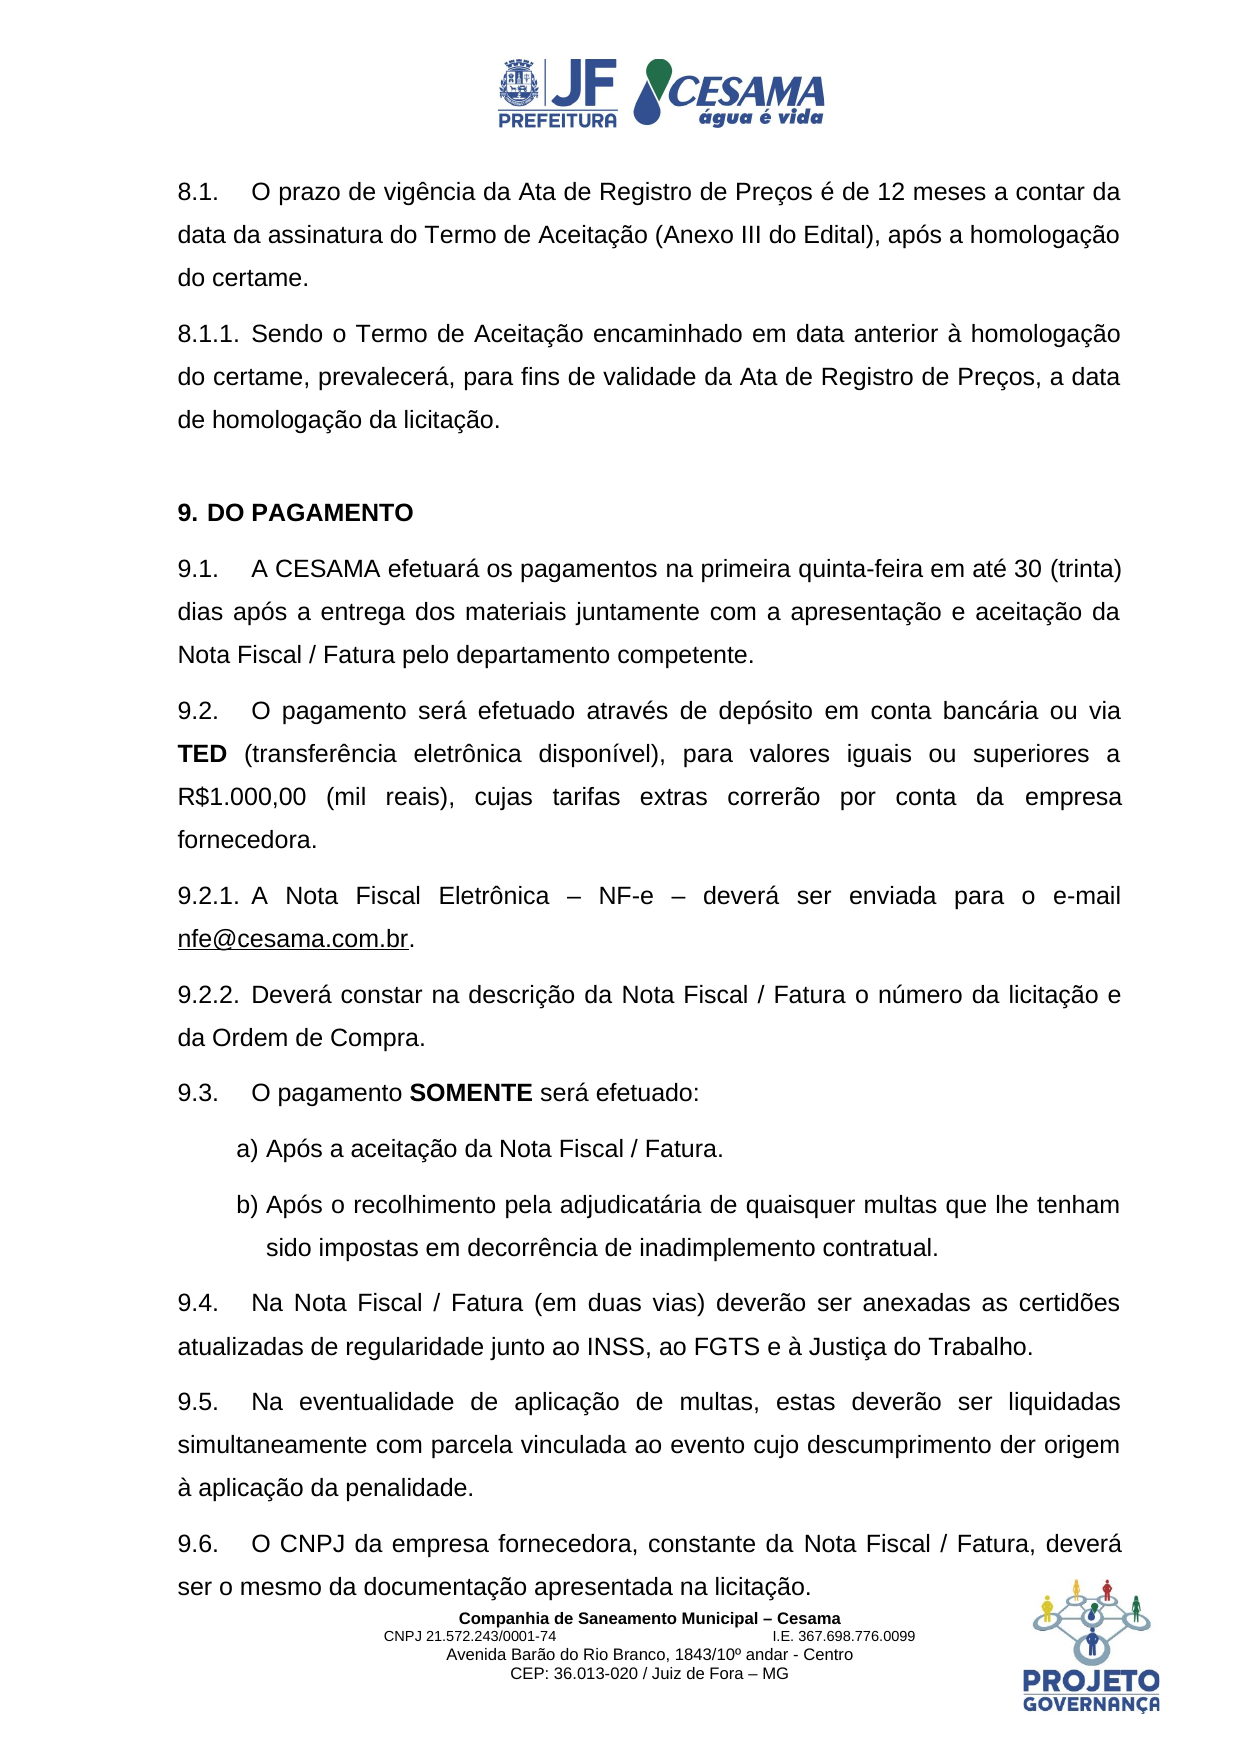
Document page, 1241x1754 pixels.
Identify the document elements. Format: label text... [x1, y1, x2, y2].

list Deverá constar na descrição da Nota Fiscal / Fatura o número da licitação e da Ordem de Compra. [177, 980, 1122, 1052]
list A CESAMA efetuará os pagamentos na primeira quinta-feira em até 30 (trinta) dias após a entrega dos materiais juntamente com a apresentação e aceitação da Nota Fiscal / Fatura pelo departamento competente. [177, 554, 1122, 669]
list O pagamento SOMENTE será efetuado: [177, 1078, 1122, 1107]
list O CNPJ da empresa fornecedora, constante da Nota Fiscal / Fatura, deverá ser o mesmo da documentação apresentada na licitação. [177, 1529, 1122, 1601]
list A Nota Fiscal Eletrônica – NF-e – deverá ser enviada para o e-mail nfe@cesama.com.br. [177, 881, 1122, 953]
list O pagamento será efetuado através de depósito em conta bancária ou via TED (transferência eletrônica disponível), para valores iguais ou superiores a R$1.000,00 (mil reais), cujas tarifas extras correrão por conta da empresa fornecedora. [177, 696, 1122, 854]
list Após a aceitação da Nota Fiscal / Fatura. [236, 1134, 1122, 1163]
picture [1023, 1579, 1160, 1714]
list Após o recolhimento pela adjudicatária de quaisquer multas que lhe tenham sido impostas em decorrência de inadimplemento contratual. [236, 1190, 1122, 1262]
list O prazo de vigência da Ata de Registro de Preços é de 12 meses a contar da data da assinatura do Termo de Aceitação (Anexo III do Edital), após a homologação do certame. [177, 177, 1122, 292]
list Na eventualidade de aplicação de multas, estas deverão ser liquidadas simultaneamente com parcela vinculada ao evento cujo descumprimento der origem à aplicação da penalidade. [177, 1387, 1122, 1502]
list Sendo o Termo de Aceitação encaminhado em data anterior à homologação do certame, prevalecerá, para fins de validade da Ata de Registro de Preços, a data de homologação da licitação. [177, 319, 1122, 434]
list DO PAGAMENTO [177, 498, 1122, 527]
picture [497, 59, 825, 128]
list Na Nota Fiscal / Fatura (em duas vias) deverão ser anexadas as certidões atualizadas de regularidade junto ao INSS, ao FGTS e à Justiça do Trabalho. [177, 1288, 1122, 1360]
